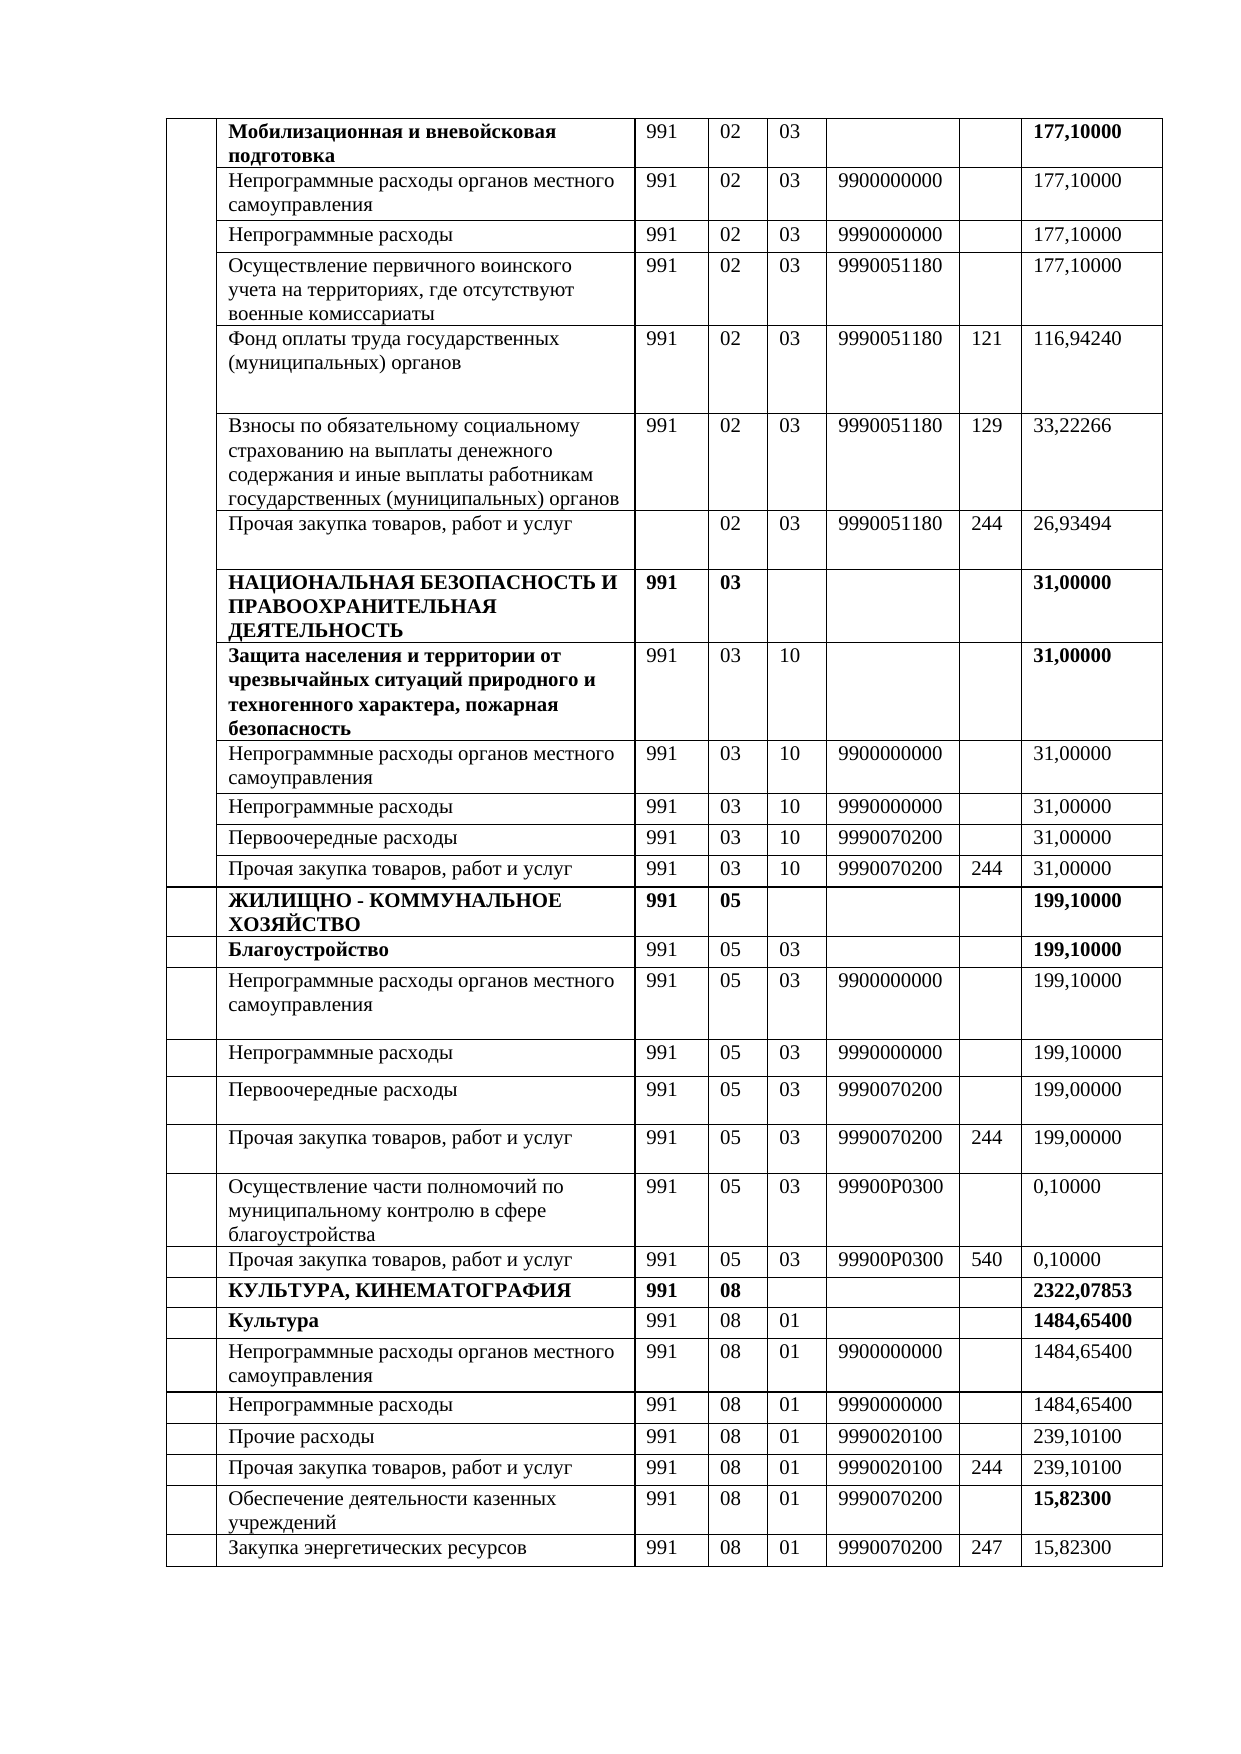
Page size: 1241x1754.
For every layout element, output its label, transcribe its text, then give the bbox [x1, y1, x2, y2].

table_cell [960, 221, 1021, 252]
table_cell 03 [768, 253, 826, 325]
table_cell 08 [709, 1393, 767, 1423]
table_cell [167, 937, 216, 967]
table_cell [960, 825, 1021, 855]
table_cell Первоочередные расходы [217, 1077, 634, 1124]
table_cell 08 [709, 1455, 767, 1485]
table_cell Первоочередные расходы [217, 825, 634, 855]
table_cell 9900000000 [827, 1339, 959, 1391]
table_cell 991 [636, 888, 708, 936]
table_cell [960, 1040, 1021, 1076]
table_cell 991 [636, 1339, 708, 1391]
table_cell [960, 1339, 1021, 1391]
table_cell 01 [768, 1424, 826, 1454]
table_cell 99900P0300 [827, 1174, 959, 1246]
table_cell 9990000000 [827, 1393, 959, 1423]
table_cell 991 [636, 794, 708, 824]
table_cell 1484,65400 [1022, 1308, 1162, 1338]
table_cell 02 [709, 511, 767, 569]
table_cell 199,10000 [1022, 1040, 1162, 1076]
table_cell 244 [960, 511, 1021, 569]
table_cell 2322,07853 [1022, 1278, 1162, 1307]
table_cell Обеспечение деятельности казенных учреждений [217, 1486, 634, 1534]
table_cell 08 [709, 1535, 767, 1566]
table_cell 1484,65400 [1022, 1393, 1162, 1423]
table_cell 121 [960, 326, 1021, 412]
table_cell 0,10000 [1022, 1174, 1162, 1246]
table_cell 9990020100 [827, 1424, 959, 1454]
table_cell [960, 741, 1021, 793]
table_cell 05 [709, 888, 767, 936]
table_cell 247 [960, 1535, 1021, 1566]
table_cell 1484,65400 [1022, 1339, 1162, 1391]
table_cell 991 [636, 414, 708, 510]
table_cell 08 [709, 1339, 767, 1391]
table_cell Непрограммные расходы [217, 1393, 634, 1423]
table_cell 31,00000 [1022, 570, 1162, 642]
table_cell 03 [768, 326, 826, 412]
table_cell 05 [709, 1125, 767, 1173]
table_cell 02 [709, 414, 767, 510]
table_cell 10 [768, 643, 826, 739]
table_cell 03 [709, 794, 767, 824]
table_cell 26,93494 [1022, 511, 1162, 569]
table_cell 08 [709, 1424, 767, 1454]
table_cell [827, 119, 959, 167]
table_cell 991 [636, 570, 708, 642]
table_cell 31,00000 [1022, 643, 1162, 739]
table_cell 10 [768, 794, 826, 824]
table_cell 540 [960, 1247, 1021, 1277]
table_cell 129 [960, 414, 1021, 510]
table_cell 991 [636, 1247, 708, 1277]
table_cell Осуществление части полномочий по муниципальному контролю в сфере благоустройства [217, 1174, 634, 1246]
table_cell 03 [709, 570, 767, 642]
table_cell 15,82300 [1022, 1486, 1162, 1534]
table_cell Непрограммные расходы органов местного самоуправления [217, 168, 634, 220]
table_cell 03 [768, 968, 826, 1039]
table_cell [960, 1393, 1021, 1423]
table_cell [167, 968, 216, 1039]
table_cell 10 [768, 741, 826, 793]
table_cell 9990000000 [827, 221, 959, 252]
table_cell 05 [709, 968, 767, 1039]
table_cell 244 [960, 1125, 1021, 1173]
table_cell 05 [709, 937, 767, 967]
table_cell 02 [709, 119, 767, 167]
table_cell 239,10100 [1022, 1455, 1162, 1485]
table_cell 177,10000 [1022, 119, 1162, 167]
table_cell 991 [636, 968, 708, 1039]
table_cell 199,10000 [1022, 888, 1162, 936]
table_cell 01 [768, 1393, 826, 1423]
table_cell Прочая закупка товаров, работ и услуг [217, 511, 634, 569]
table_cell 991 [636, 253, 708, 325]
table_cell [167, 1247, 216, 1277]
table_cell 01 [768, 1308, 826, 1338]
table_cell 991 [636, 643, 708, 739]
table_cell 9990070200 [827, 1486, 959, 1534]
table_cell 991 [636, 1077, 708, 1124]
table_cell Прочая закупка товаров, работ и услуг [217, 856, 634, 886]
table_cell 31,00000 [1022, 856, 1162, 886]
table_cell Закупка энергетических ресурсов [217, 1535, 634, 1566]
table_cell 02 [709, 253, 767, 325]
table_cell 9990051180 [827, 511, 959, 569]
table_cell 03 [768, 414, 826, 510]
table_cell 9900000000 [827, 968, 959, 1039]
table_cell 9990070200 [827, 1535, 959, 1566]
table_cell 03 [709, 856, 767, 886]
table_cell 991 [636, 1308, 708, 1338]
table_cell 199,10000 [1022, 968, 1162, 1039]
table_cell Прочая закупка товаров, работ и услуг [217, 1125, 634, 1173]
table_cell 9990000000 [827, 794, 959, 824]
table_cell [960, 1308, 1021, 1338]
table_cell 03 [709, 741, 767, 793]
table_cell 02 [709, 326, 767, 412]
table_cell [960, 168, 1021, 220]
table_cell 199,00000 [1022, 1125, 1162, 1173]
table_cell [167, 1077, 216, 1124]
table_cell [960, 1174, 1021, 1246]
table_cell 08 [709, 1486, 767, 1534]
table_cell Взносы по обязательному социальному страхованию на выплаты денежного содержания и иные выплаты работникам государственных (муниципальных) органов [217, 414, 634, 510]
table_cell Непрограммные расходы органов местного самоуправления [217, 741, 634, 793]
table_cell [827, 888, 959, 936]
table_cell 03 [768, 1247, 826, 1277]
table_cell 03 [709, 643, 767, 739]
table_cell 991 [636, 1040, 708, 1076]
table_cell НАЦИОНАЛЬНАЯ БЕЗОПАСНОСТЬ И ПРАВООХРАНИТЕЛЬНАЯ ДЕЯТЕЛЬНОСТЬ [217, 570, 634, 642]
table_cell 9900000000 [827, 741, 959, 793]
table_cell [960, 968, 1021, 1039]
table_cell 9900000000 [827, 168, 959, 220]
table_cell Непрограммные расходы органов местного самоуправления [217, 1339, 634, 1391]
table_cell 08 [709, 1308, 767, 1338]
table_cell 244 [960, 856, 1021, 886]
table_cell 9990051180 [827, 253, 959, 325]
table_cell [827, 643, 959, 739]
table_cell [167, 1535, 216, 1566]
table_cell 239,10100 [1022, 1424, 1162, 1454]
table_cell 991 [636, 937, 708, 967]
table_cell [960, 253, 1021, 325]
table_cell Непрограммные расходы органов местного самоуправления [217, 968, 634, 1039]
table_cell 05 [709, 1174, 767, 1246]
table_cell 01 [768, 1486, 826, 1534]
table_cell 9990070200 [827, 856, 959, 886]
table_cell 9990020100 [827, 1455, 959, 1485]
table_cell [768, 1278, 826, 1307]
table_cell Фонд оплаты труда государственных (муниципальных) органов [217, 326, 634, 412]
table_cell 177,10000 [1022, 221, 1162, 252]
table_cell [167, 1174, 216, 1246]
table_cell 03 [768, 1077, 826, 1124]
table_cell 31,00000 [1022, 741, 1162, 793]
table_cell 05 [709, 1077, 767, 1124]
table_cell 05 [709, 1040, 767, 1076]
table_cell [167, 1339, 216, 1391]
table_cell Прочие расходы [217, 1424, 634, 1454]
table_cell 991 [636, 1486, 708, 1534]
table_cell [960, 888, 1021, 936]
table_cell 991 [636, 1278, 708, 1307]
table_cell [960, 1486, 1021, 1534]
table_cell 05 [709, 1247, 767, 1277]
table_cell [167, 1393, 216, 1423]
table_cell 9990070200 [827, 1077, 959, 1124]
table_cell [167, 1424, 216, 1454]
table_cell [827, 937, 959, 967]
table_cell 01 [768, 1535, 826, 1566]
table_cell 199,10000 [1022, 937, 1162, 967]
table_cell 03 [768, 1040, 826, 1076]
table_cell 991 [636, 1535, 708, 1566]
table_cell [167, 888, 216, 936]
table_cell [960, 1424, 1021, 1454]
table_cell [960, 119, 1021, 167]
table_cell [636, 511, 708, 569]
table_cell 9990051180 [827, 414, 959, 510]
table_cell [960, 643, 1021, 739]
table_cell Осуществление первичного воинского учета на территориях, где отсутствуют военные комиссариаты [217, 253, 634, 325]
table_cell [960, 1077, 1021, 1124]
table_cell 991 [636, 1125, 708, 1173]
table_cell 0,10000 [1022, 1247, 1162, 1277]
table_cell [960, 794, 1021, 824]
table_cell 991 [636, 741, 708, 793]
table_cell 08 [709, 1278, 767, 1307]
table_cell 02 [709, 221, 767, 252]
table_cell [960, 937, 1021, 967]
table_cell 33,22266 [1022, 414, 1162, 510]
table_cell [768, 888, 826, 936]
table_cell Прочая закупка товаров, работ и услуг [217, 1247, 634, 1277]
table_cell [167, 1040, 216, 1076]
table_cell 177,10000 [1022, 253, 1162, 325]
table_cell Непрограммные расходы [217, 221, 634, 252]
table_cell 15,82300 [1022, 1535, 1162, 1566]
table_cell 01 [768, 1339, 826, 1391]
table_cell [167, 1455, 216, 1485]
table_cell Благоустройство [217, 937, 634, 967]
table_cell 9990070200 [827, 1125, 959, 1173]
table_cell 03 [709, 825, 767, 855]
table_cell ЖИЛИЩНО - КОММУНАЛЬНОЕ ХОЗЯЙСТВО [217, 888, 634, 936]
table_cell 991 [636, 825, 708, 855]
table_cell 244 [960, 1455, 1021, 1485]
table_cell Непрограммные расходы [217, 1040, 634, 1076]
table_cell [827, 1278, 959, 1307]
table_cell 991 [636, 168, 708, 220]
table_cell 991 [636, 1393, 708, 1423]
table_cell Мобилизационная и вневойсковая подготовка [217, 119, 634, 167]
table_cell 03 [768, 168, 826, 220]
table_cell 03 [768, 937, 826, 967]
table_cell 9990000000 [827, 1040, 959, 1076]
table_cell 991 [636, 221, 708, 252]
table_cell [827, 1308, 959, 1338]
table_cell 199,00000 [1022, 1077, 1162, 1124]
table_cell 31,00000 [1022, 825, 1162, 855]
table_cell 31,00000 [1022, 794, 1162, 824]
table_cell 10 [768, 856, 826, 886]
table_cell 10 [768, 825, 826, 855]
table_cell [167, 1308, 216, 1338]
table_cell Защита населения и территории от чрезвычайных ситуаций природного и техногенного характера, пожарная безопасность [217, 643, 634, 739]
table_cell Прочая закупка товаров, работ и услуг [217, 1455, 634, 1485]
table_cell 03 [768, 1125, 826, 1173]
table_cell 9990070200 [827, 825, 959, 855]
table_cell 03 [768, 119, 826, 167]
table_cell 991 [636, 326, 708, 412]
table_cell [167, 1278, 216, 1307]
table_cell 99900P0300 [827, 1247, 959, 1277]
table_cell 03 [768, 221, 826, 252]
table_cell 02 [709, 168, 767, 220]
table_cell КУЛЬТУРА, КИНЕМАТОГРАФИЯ [217, 1278, 634, 1307]
table_cell [768, 570, 826, 642]
table_cell Непрограммные расходы [217, 794, 634, 824]
table_cell [167, 1125, 216, 1173]
table_cell 01 [768, 1455, 826, 1485]
table_cell 03 [768, 511, 826, 569]
table_cell [827, 570, 959, 642]
table_cell 991 [636, 1174, 708, 1246]
table_cell 03 [768, 1174, 826, 1246]
table_cell 116,94240 [1022, 326, 1162, 412]
table_cell [960, 1278, 1021, 1307]
table_cell 991 [636, 119, 708, 167]
table_cell Культура [217, 1308, 634, 1338]
table_cell 991 [636, 1455, 708, 1485]
table_cell 991 [636, 1424, 708, 1454]
table_cell 9990051180 [827, 326, 959, 412]
table_cell 991 [636, 856, 708, 886]
table_cell [167, 1486, 216, 1534]
table_cell 177,10000 [1022, 168, 1162, 220]
table_cell [960, 570, 1021, 642]
